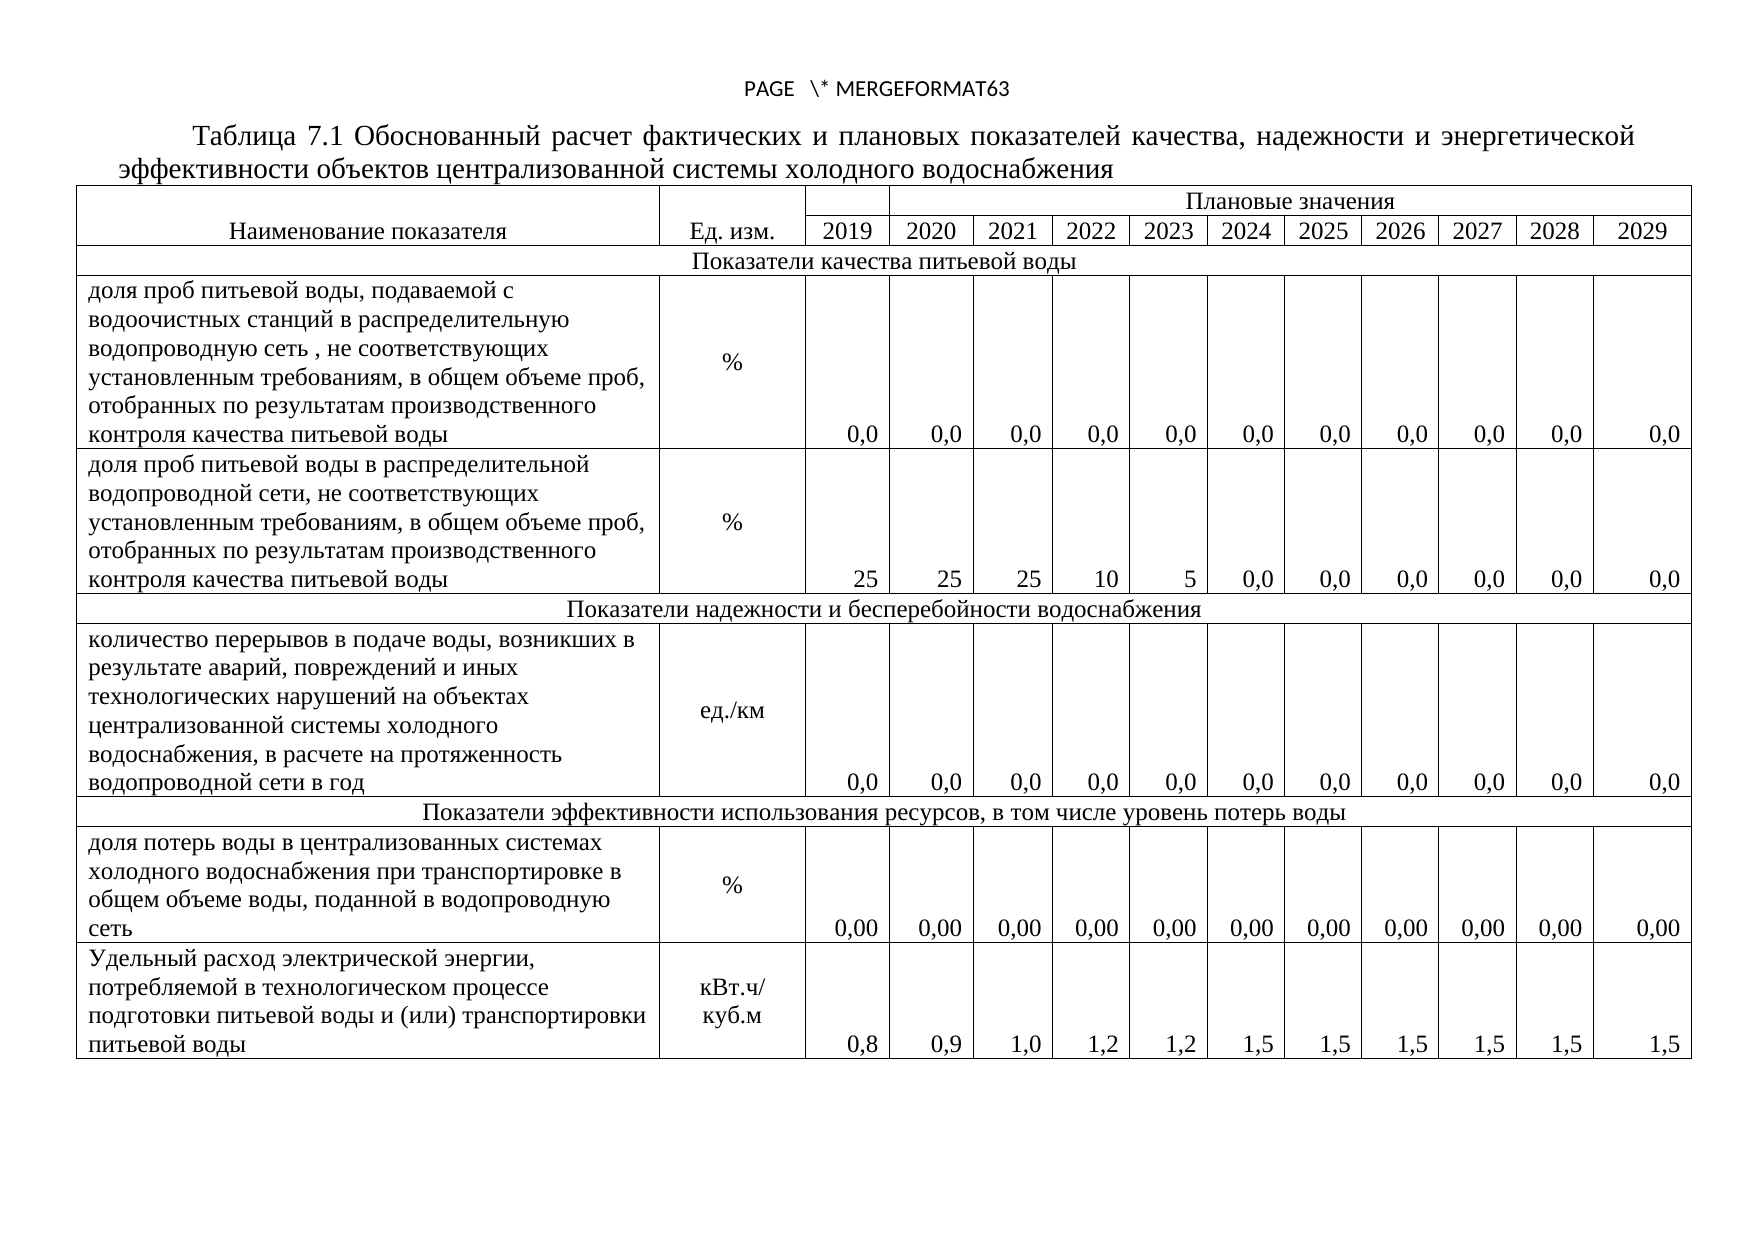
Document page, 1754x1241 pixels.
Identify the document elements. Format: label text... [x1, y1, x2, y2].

table_cell 0,0 [1053, 276, 1129, 448]
table_cell 1,5 [1285, 943, 1361, 1058]
table_cell 0,00 [1362, 827, 1438, 942]
table_cell 0,0 [1362, 624, 1438, 796]
table_cell 0,0 [1594, 276, 1691, 448]
table_cell 5 [1130, 449, 1207, 593]
table_cell 0,0 [1362, 449, 1438, 593]
table_cell 2022 [1053, 216, 1129, 245]
table_cell 0,0 [1439, 624, 1516, 796]
table_cell 0,0 [1439, 449, 1516, 593]
table_cell 1,5 [1517, 943, 1593, 1058]
table_header Плановые значения [890, 186, 1691, 215]
table_cell 1,5 [1439, 943, 1516, 1058]
table_cell % [660, 449, 805, 593]
table_cell 0,0 [1208, 276, 1284, 448]
table_cell количество перерывов в подаче воды, возникших в результате аварий, повреждений и иных технологических нарушений на объектах централизованной системы холодного водоснабжения, в расчете на протяженность водопроводной сети в год [77, 624, 659, 796]
table_cell доля проб питьевой воды, подаваемой с водоочистных станций в распределительную водопроводную сеть , не соответствующих установленным требованиям, в общем объеме проб, отобранных по результатам производственного контроля качества питьевой воды [77, 276, 659, 448]
table_cell 0,0 [1285, 449, 1361, 593]
table_cell 0,00 [1285, 827, 1361, 942]
text Таблица 7.1 Обоснованный расчет фактических и плановых показателей качества, надежности и энергетической эффективности объектов централизованной системы холодного водоснабжения [118, 118, 1636, 185]
table_cell 1,0 [974, 943, 1052, 1058]
table_header Ед. изм. [660, 186, 805, 245]
table_cell 0,0 [1130, 276, 1207, 448]
table_cell 0,0 [1053, 624, 1129, 796]
table_cell 2026 [1362, 216, 1438, 245]
table_cell доля потерь воды в централизованных системах холодного водоснабжения при транспортировке в общем объеме воды, поданной в водопроводную сеть [77, 827, 659, 942]
table_cell 1,2 [1053, 943, 1129, 1058]
table_cell 1,2 [1130, 943, 1207, 1058]
table_cell 0,0 [1517, 624, 1593, 796]
table_cell 0,0 [1517, 276, 1593, 448]
table_cell % [660, 276, 805, 448]
table_cell 1,5 [1208, 943, 1284, 1058]
table_cell ед./км [660, 624, 805, 796]
table_header Наименование показателя [77, 186, 659, 245]
table_cell 0,00 [1208, 827, 1284, 942]
table_cell 2029 [1594, 216, 1691, 245]
table_cell 0,0 [1285, 276, 1361, 448]
table_cell 0,0 [1594, 449, 1691, 593]
table_cell 0,0 [974, 624, 1052, 796]
table_cell 0,00 [890, 827, 973, 942]
table_cell % [660, 827, 805, 942]
table_cell 0,00 [1517, 827, 1593, 942]
table_cell 2020 [890, 216, 973, 245]
table_cell 2028 [1517, 216, 1593, 245]
table_cell 2023 [1130, 216, 1207, 245]
table_cell 0,0 [1517, 449, 1593, 593]
table_header [806, 186, 889, 215]
table_cell 2027 [1439, 216, 1516, 245]
table_cell 0,0 [974, 276, 1052, 448]
table_cell 0,0 [1285, 624, 1361, 796]
table_cell 2024 [1208, 216, 1284, 245]
table_cell 0,0 [1208, 449, 1284, 593]
table_cell 0,8 [806, 943, 889, 1058]
table_cell 0,0 [1439, 276, 1516, 448]
table_cell 0,0 [890, 276, 973, 448]
table_cell 0,0 [1130, 624, 1207, 796]
table_cell кВт.ч/куб.м [660, 943, 805, 1058]
table_cell 25 [974, 449, 1052, 593]
table_cell 25 [806, 449, 889, 593]
table_cell 0,0 [1594, 624, 1691, 796]
table_cell 0,0 [1362, 276, 1438, 448]
table_cell 0,0 [890, 624, 973, 796]
table_cell 1,5 [1594, 943, 1691, 1058]
table_cell 10 [1053, 449, 1129, 593]
table_cell 0,00 [806, 827, 889, 942]
table_cell Удельный расход электрической энергии, потребляемой в технологическом процессе подготовки питьевой воды и (или) транспортировки питьевой воды [77, 943, 659, 1058]
table_cell 25 [890, 449, 973, 593]
table_cell 0,00 [1130, 827, 1207, 942]
table_cell Показатели качества питьевой воды [77, 246, 1691, 274]
table_cell 1,5 [1362, 943, 1438, 1058]
table_cell 0,9 [890, 943, 973, 1058]
table_cell 0,00 [1439, 827, 1516, 942]
table_cell 2025 [1285, 216, 1361, 245]
table_cell доля проб питьевой воды в распределительной водопроводной сети, не соответствующих установленным требованиям, в общем объеме проб, отобранных по результатам производственного контроля качества питьевой воды [77, 449, 659, 593]
table_cell 2019 [806, 216, 889, 245]
table_cell 0,0 [806, 624, 889, 796]
table_cell Показатели надежности и бесперебойности водоснабжения [77, 594, 1691, 623]
table_cell 0,00 [1594, 827, 1691, 942]
table_cell 0,0 [1208, 624, 1284, 796]
table_cell 0,00 [1053, 827, 1129, 942]
table_cell 0,0 [806, 276, 889, 448]
table_cell 0,00 [974, 827, 1052, 942]
table_cell 2021 [974, 216, 1052, 245]
table_cell Показатели эффективности использования ресурсов, в том числе уровень потерь воды [77, 797, 1691, 826]
